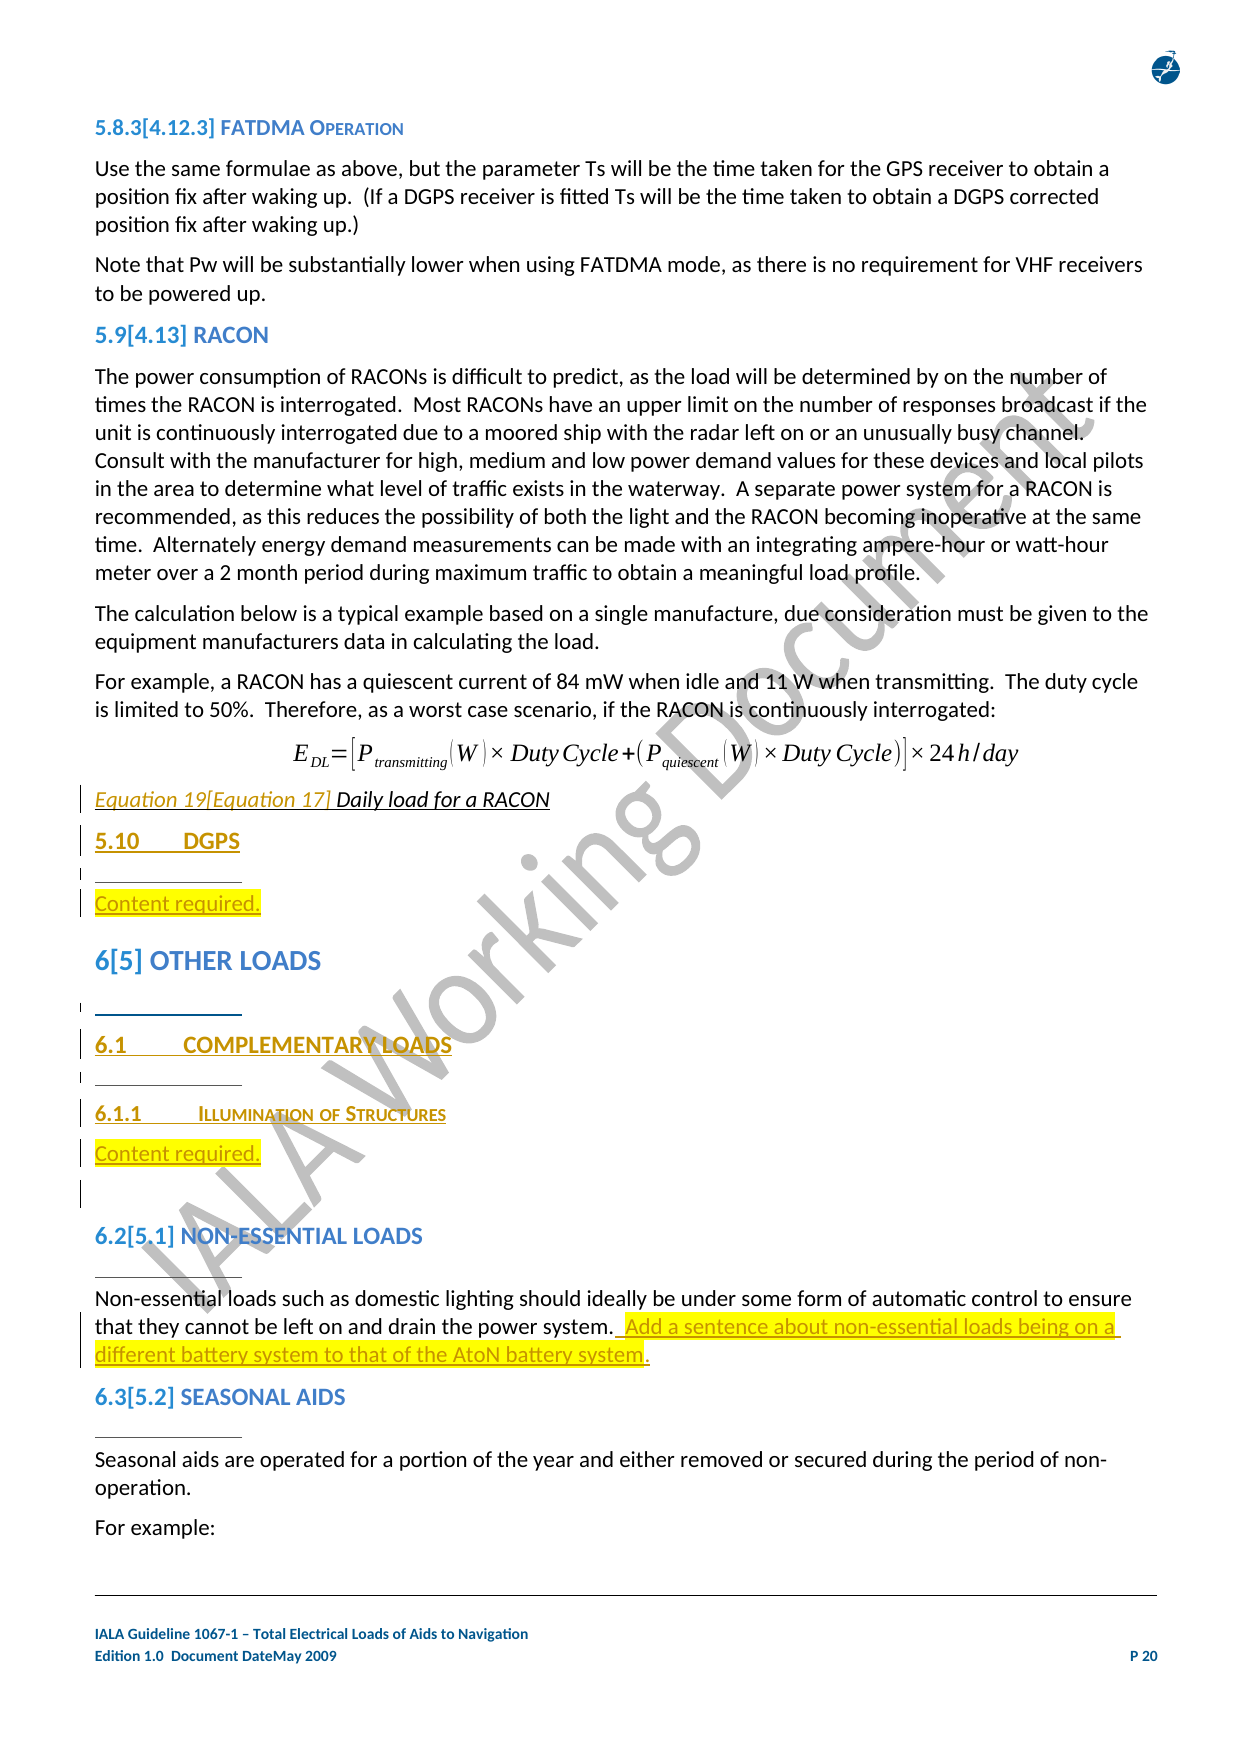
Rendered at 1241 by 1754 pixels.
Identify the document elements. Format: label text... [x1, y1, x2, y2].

text Non-essential loads such as domestic lighting should ideally be under some form of automatic control to ensure that they cannot be left on and drain the power system. [94, 1284, 1157, 1368]
text The calculation below is a typical example based on a single manufacture, due consideration must be given to the equipment manufacturers data in calculating the load. [94, 599, 1157, 655]
text Seasonal aids are operated for a portion of the year and either removed or secured during the period of non-operation. [94, 1445, 1157, 1501]
subtitle OTHER LOADS [94, 942, 1157, 978]
subtitle FATDMA Operation [94, 113, 1157, 142]
picture [1120, 0, 1239, 119]
subtitle Non-essential Loads [94, 1220, 1157, 1251]
text For example: [94, 1513, 1157, 1541]
text Daily load for a RACON [94, 785, 1157, 813]
text The power consumption of RACONs is difficult to predict, as the load will be determined by on the number of times the RACON is interrogated. Most RACONs have an upper limit on the number of responses broadcast if the unit is continuously interrogated due to a moored ship with the radar left on or an unusually busy channel. Consult with the manufacturer for high, medium and low power demand values for these devices and local pilots in the area to determine what level of traffic exists in the waterway. A separate power system for a RACON is recommended, as this reduces the possibility of both the light and the RACON becoming inoperative at the same time. Alternately energy demand measurements can be made with an integrating ampere-hour or watt-hour meter over a 2 month period during maximum traffic to obtain a meaningful load profile. [94, 362, 1157, 586]
text For example, a RACON has a quiescent current of 84 mW when idle and 11 W when transmitting. The duty cycle is limited to 50%. Therefore, as a worst case scenario, if the RACON is continuously interrogated: [94, 667, 1157, 723]
text Note that Pw will be substantially lower when using FATDMA mode, as there is no requirement for VHF receivers to be powered up. [94, 251, 1157, 307]
text Use the same formulae as above, but the parameter Ts will be the time taken for the GPS receiver to obtain a position fix after waking up. (If a DGPS receiver is fitted Ts will be the time taken to obtain a DGPS corrected position fix after waking up.) [94, 154, 1157, 238]
subtitle Seasonal Aids [94, 1381, 1157, 1411]
subtitle RACON [94, 319, 1157, 350]
